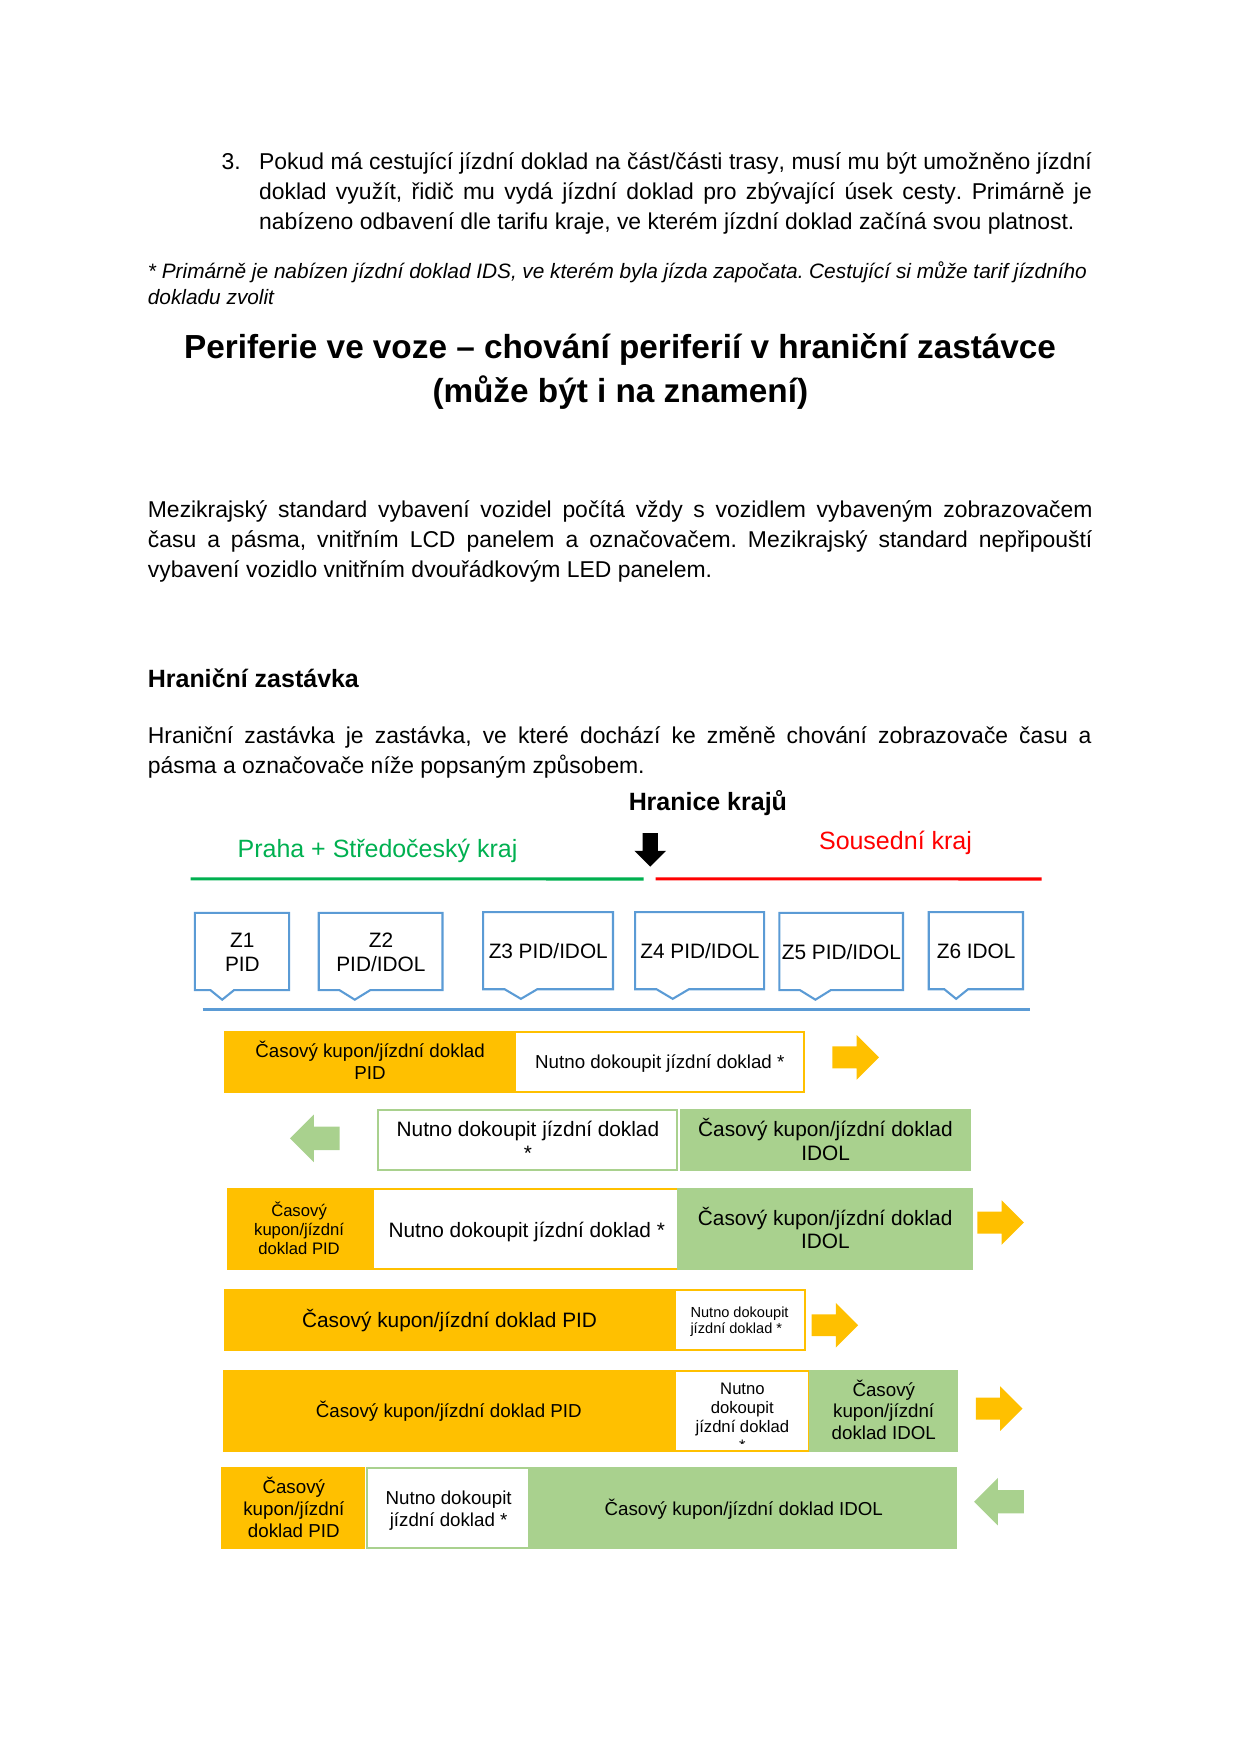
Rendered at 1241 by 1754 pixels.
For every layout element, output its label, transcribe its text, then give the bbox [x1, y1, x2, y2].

text Mezikrajský standard vybavení vozidel počítá vždy s vozidlem vybaveným zobrazovačem času a pásma, vnitřním LCD panelem a označovačem. Mezikrajský standard nepřipouští vybavení vozidlo vnitřním dvouřádkovým LED panelem. [148, 496, 1093, 583]
text * Primárně je nabízen jízdní doklad IDS, ve kterém byla jízda započata. Cestující si může tarif jízdního dokladu zvolit [148, 259, 1093, 309]
list Pokud má cestující jízdní doklad na část/části trasy, musí mu být umožněno jízdní doklad využít, řidič mu vydá jízdní doklad pro zbývající úsek cesty. Primárně je nabízeno odbavení dle tarifu kraje, ve kterém jízdní doklad začíná svou platnost. [221, 148, 1093, 234]
text Periferie ve voze – chování periferií v hraniční zastávce (může být i na znamení) [148, 327, 1093, 410]
text Hraniční zastávka [148, 664, 1093, 693]
text Hraniční zastávka je zastávka, ve které dochází ke změně chování zobrazovače času a pásma a označovače níže popsaným způsobem. [148, 722, 1093, 779]
